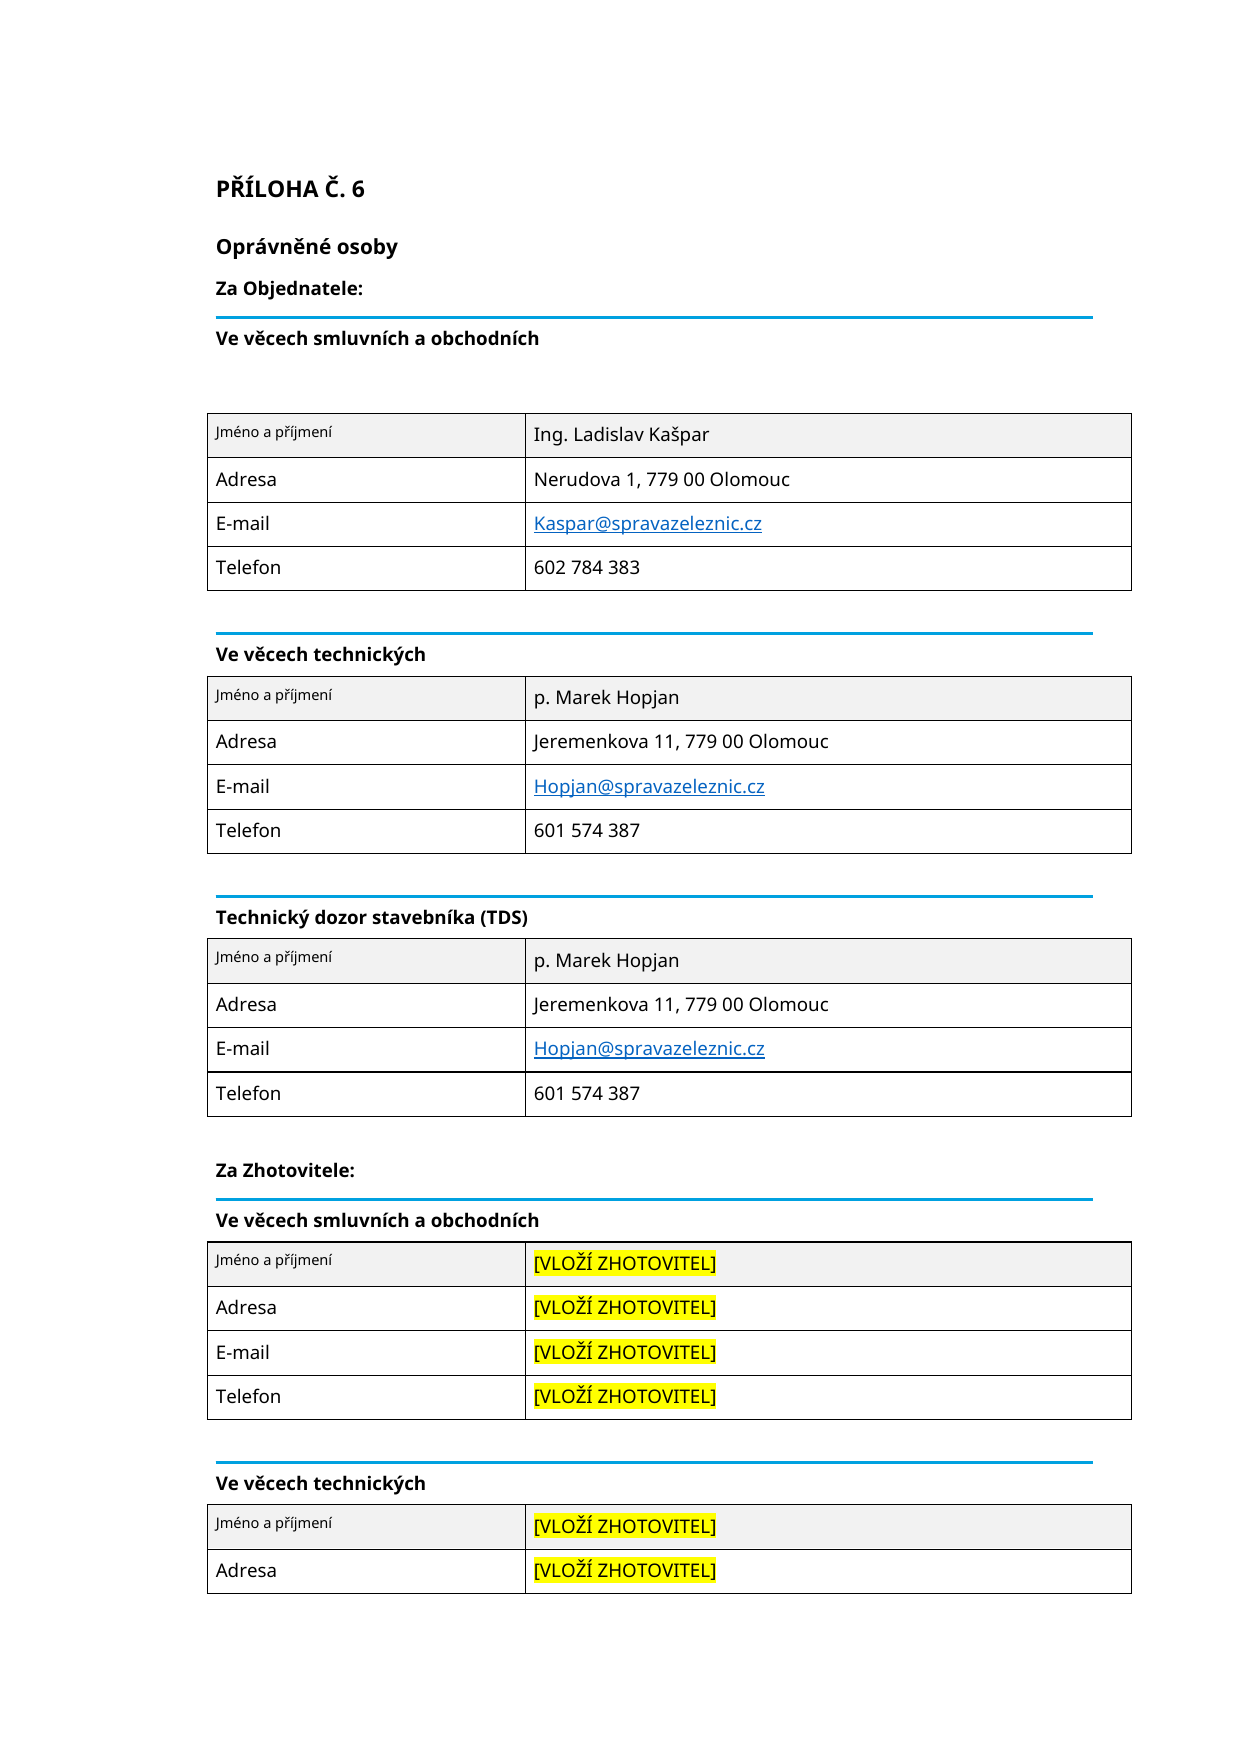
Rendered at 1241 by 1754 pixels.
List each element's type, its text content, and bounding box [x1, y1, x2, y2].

table_cell Kaspar@spravazeleznic.cz [526, 503, 1131, 546]
table_cell 601 574 387 [526, 810, 1131, 853]
table_cell Telefon [208, 1376, 525, 1419]
table_cell [VLOŽÍ ZHOTOVITEL] [526, 1331, 1131, 1374]
table_cell Jeremenkova 11, 779 00 Olomouc [526, 984, 1131, 1027]
table_cell E-mail [208, 765, 525, 809]
table_cell Nerudova 1, 779 00 Olomouc [526, 458, 1131, 502]
text Technický dozor stavebníka (TDS) [216, 898, 1093, 929]
text Za Objednatele: [216, 276, 1093, 301]
table_cell Adresa [208, 1550, 525, 1593]
table_cell 602 784 383 [526, 547, 1131, 590]
table_cell Telefon [208, 1073, 525, 1116]
table_cell Adresa [208, 458, 525, 502]
table_header Ing. Ladislav Kašpar [526, 414, 1131, 457]
table_header Jméno a příjmení [208, 1505, 525, 1548]
table_cell Jeremenkova 11, 779 00 Olomouc [526, 721, 1131, 764]
text Ve věcech technických [216, 1464, 1093, 1495]
table_header Jméno a příjmení [208, 939, 525, 983]
table_cell Adresa [208, 1287, 525, 1330]
text Ve věcech technických [216, 635, 1093, 667]
table_cell Hopjan@spravazeleznic.cz [526, 765, 1131, 809]
table_cell Adresa [208, 721, 525, 764]
text Ve věcech smluvních a obchodních [216, 319, 1093, 351]
table_header Jméno a příjmení [208, 1243, 525, 1286]
text Příloha č. 6 [216, 172, 1093, 204]
table_header Jméno a příjmení [208, 414, 525, 457]
table_cell [VLOŽÍ ZHOTOVITEL] [526, 1287, 1131, 1330]
table_header p. Marek Hopjan [526, 939, 1131, 983]
text Oprávněné osoby [216, 232, 1093, 260]
table_header Jméno a příjmení [208, 677, 525, 720]
table_cell E-mail [208, 503, 525, 546]
table_cell [VLOŽÍ ZHOTOVITEL] [526, 1376, 1131, 1419]
table_cell Telefon [208, 547, 525, 590]
table_cell E-mail [208, 1331, 525, 1374]
text Za Zhotovitele: [216, 1157, 1093, 1183]
table_header p. Marek Hopjan [526, 677, 1131, 720]
table_cell E-mail [208, 1028, 525, 1071]
table_cell Telefon [208, 810, 525, 853]
table_cell Hopjan@spravazeleznic.cz [526, 1028, 1131, 1071]
text Ve věcech smluvních a obchodních [216, 1201, 1093, 1233]
table_header [VLOŽÍ ZHOTOVITEL] [526, 1243, 1131, 1286]
table_cell Adresa [208, 984, 525, 1027]
table_cell 601 574 387 [526, 1073, 1131, 1116]
table_cell [VLOŽÍ ZHOTOVITEL] [526, 1550, 1131, 1593]
table_header [VLOŽÍ ZHOTOVITEL] [526, 1505, 1131, 1548]
